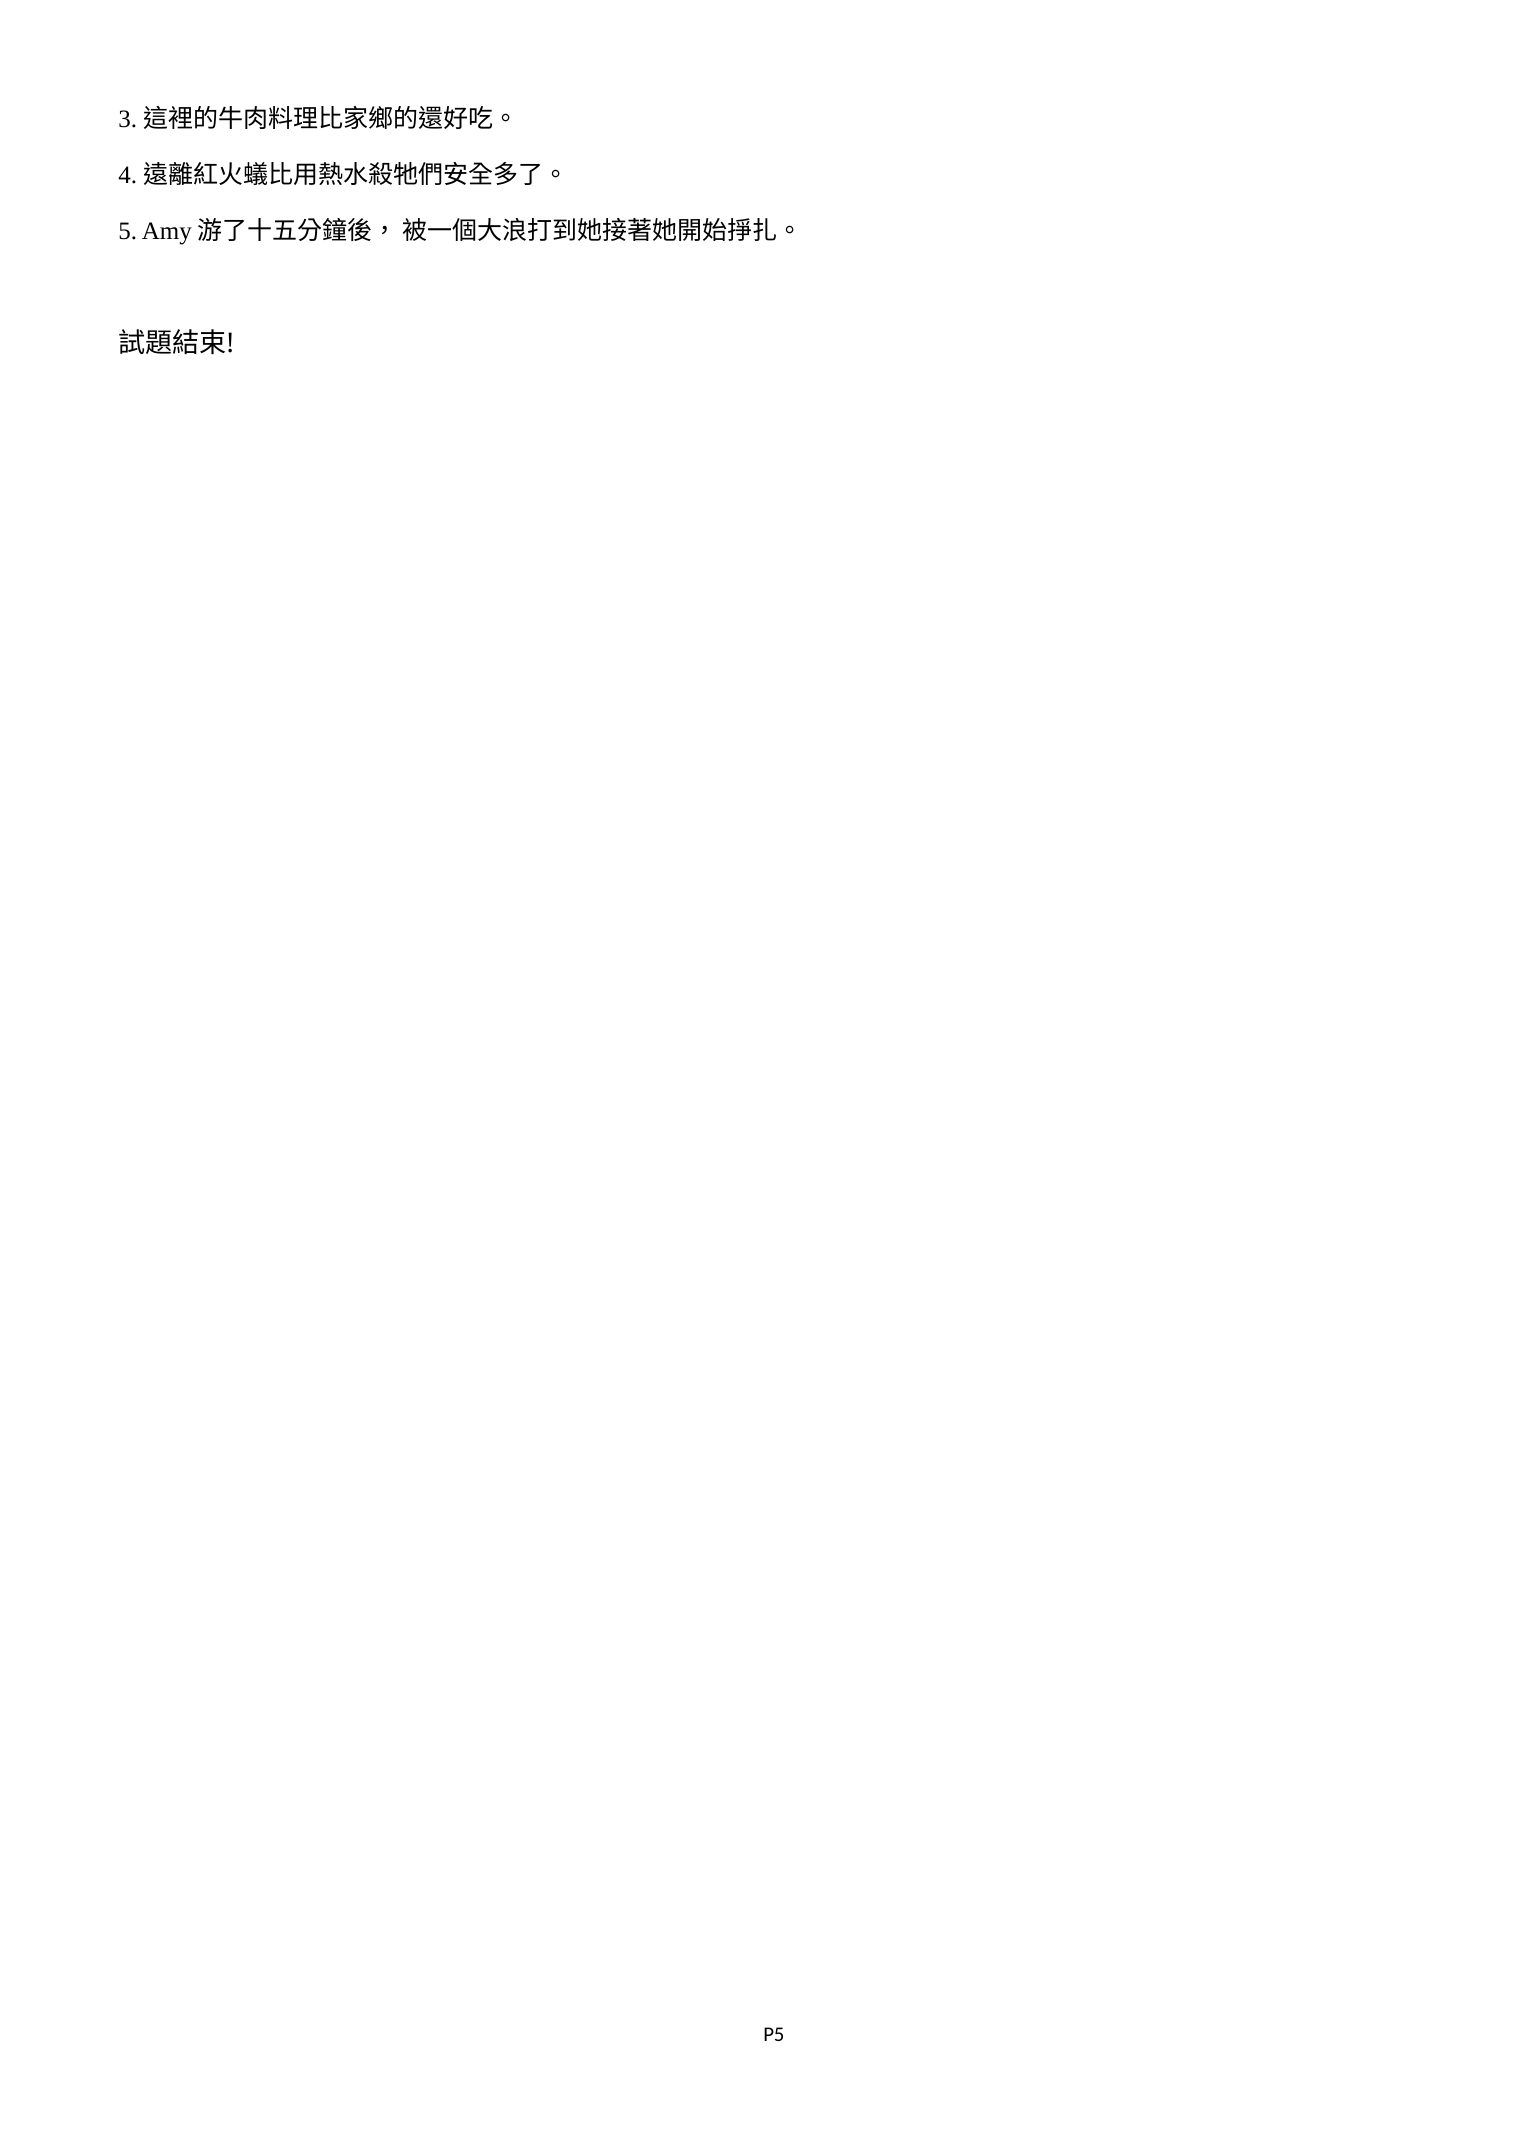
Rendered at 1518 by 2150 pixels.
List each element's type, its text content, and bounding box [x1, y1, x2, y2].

text 3. 這裡的牛肉料理比家鄉的還好吃。 [118, 98, 1429, 135]
text 4. 遠離紅火蟻比用熱水殺牠們安全多了。 [118, 153, 1429, 191]
text 5. Amy游了十五分鐘後， 被一個大浪打到她接著她開始掙扎。 [118, 210, 1429, 247]
text 試題結束! [118, 303, 1429, 378]
